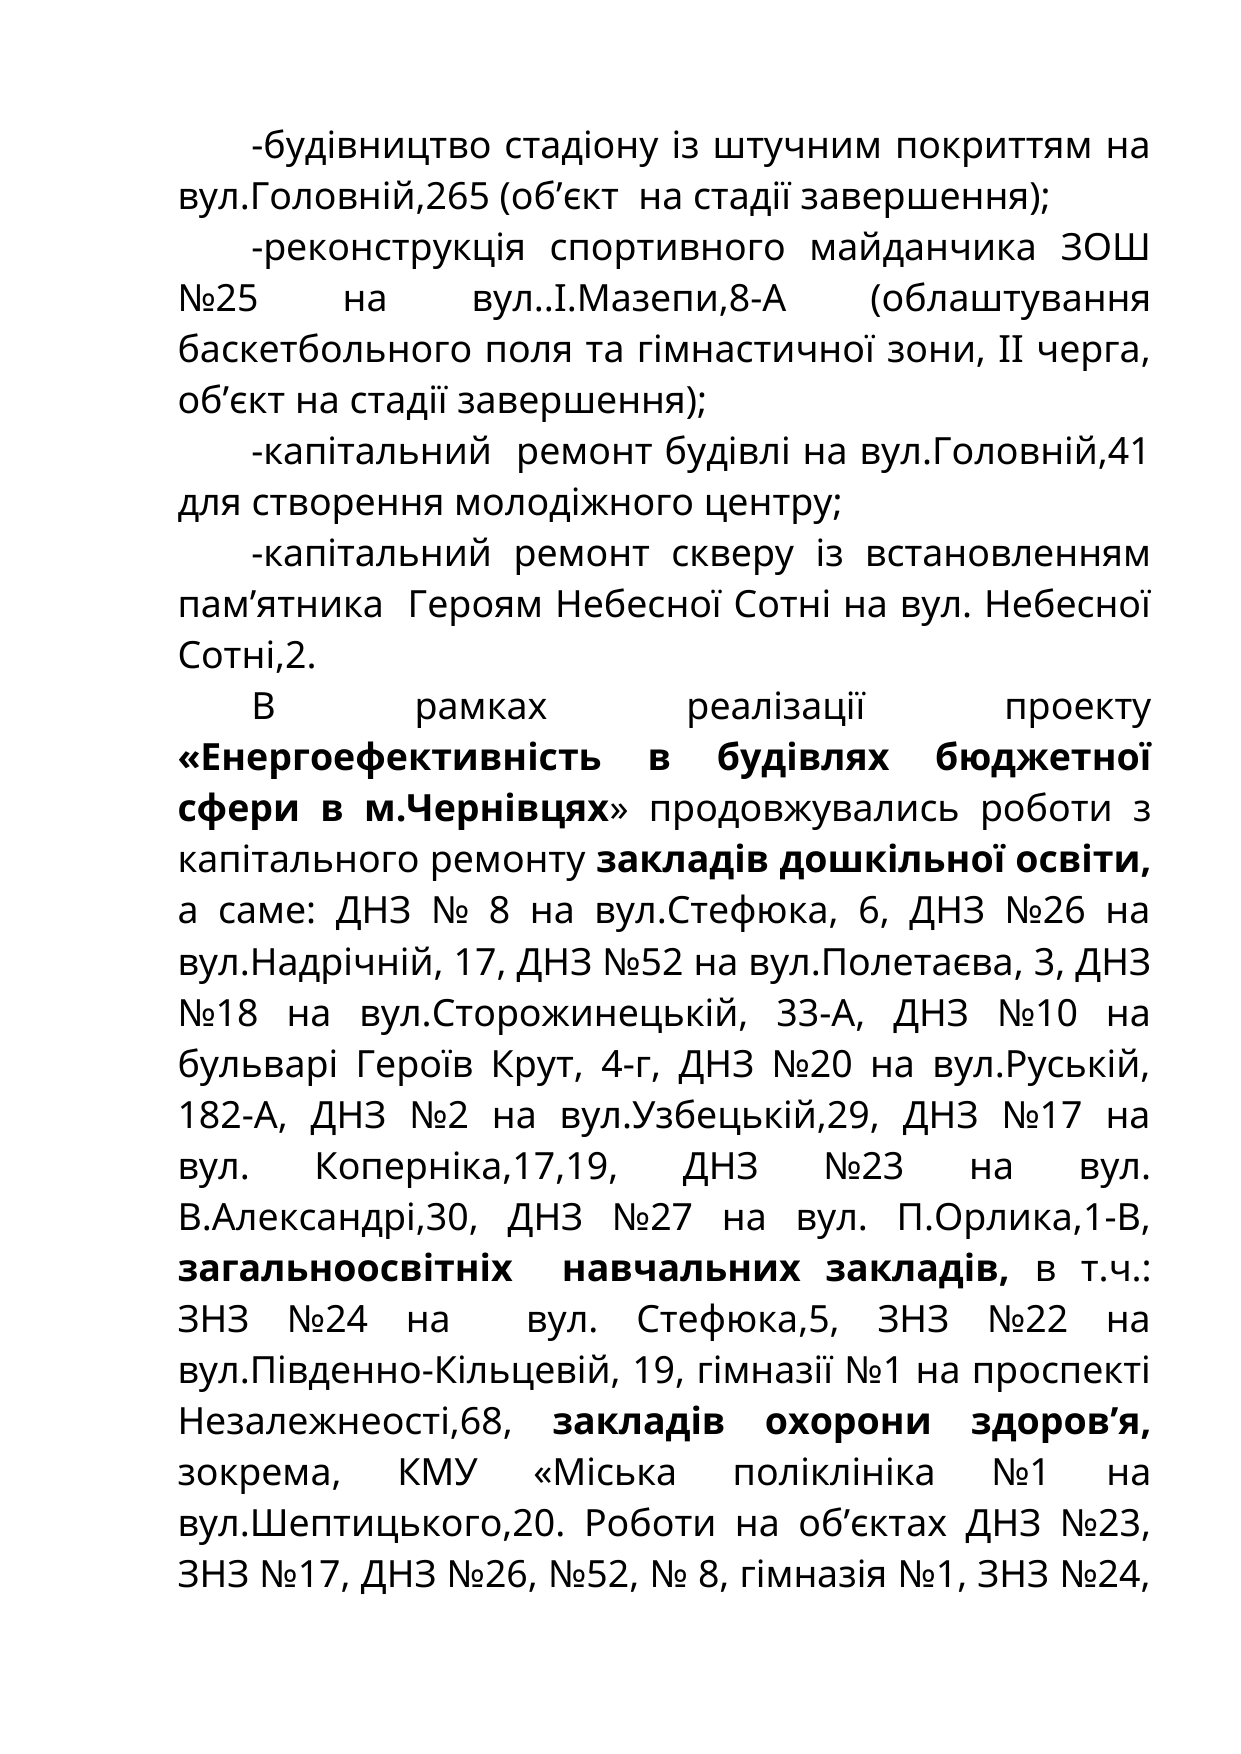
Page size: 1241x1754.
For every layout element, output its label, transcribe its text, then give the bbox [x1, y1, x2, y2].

text -будівництво стадіону із штучним покриттям на вул.Головній,265 (об’єкт на стадії завершення); [177, 118, 1152, 220]
text -капітальний ремонт будівлі на вул.Головній,41 для створення молодіжного центру; [177, 424, 1152, 526]
text -капітальний ремонт скверу із встановленням пам’ятника Героям Небесної Сотні на вул. Небесної Сотні,2. [177, 526, 1152, 679]
text -реконструкція спортивного майданчика ЗОШ №25 на вул..І.Мазепи,8-А (облаштування баскетбольного поля та гімнастичної зони, ІІ черга, об’єкт на стадії завершення); [177, 220, 1152, 424]
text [177, 679, 1152, 1598]
